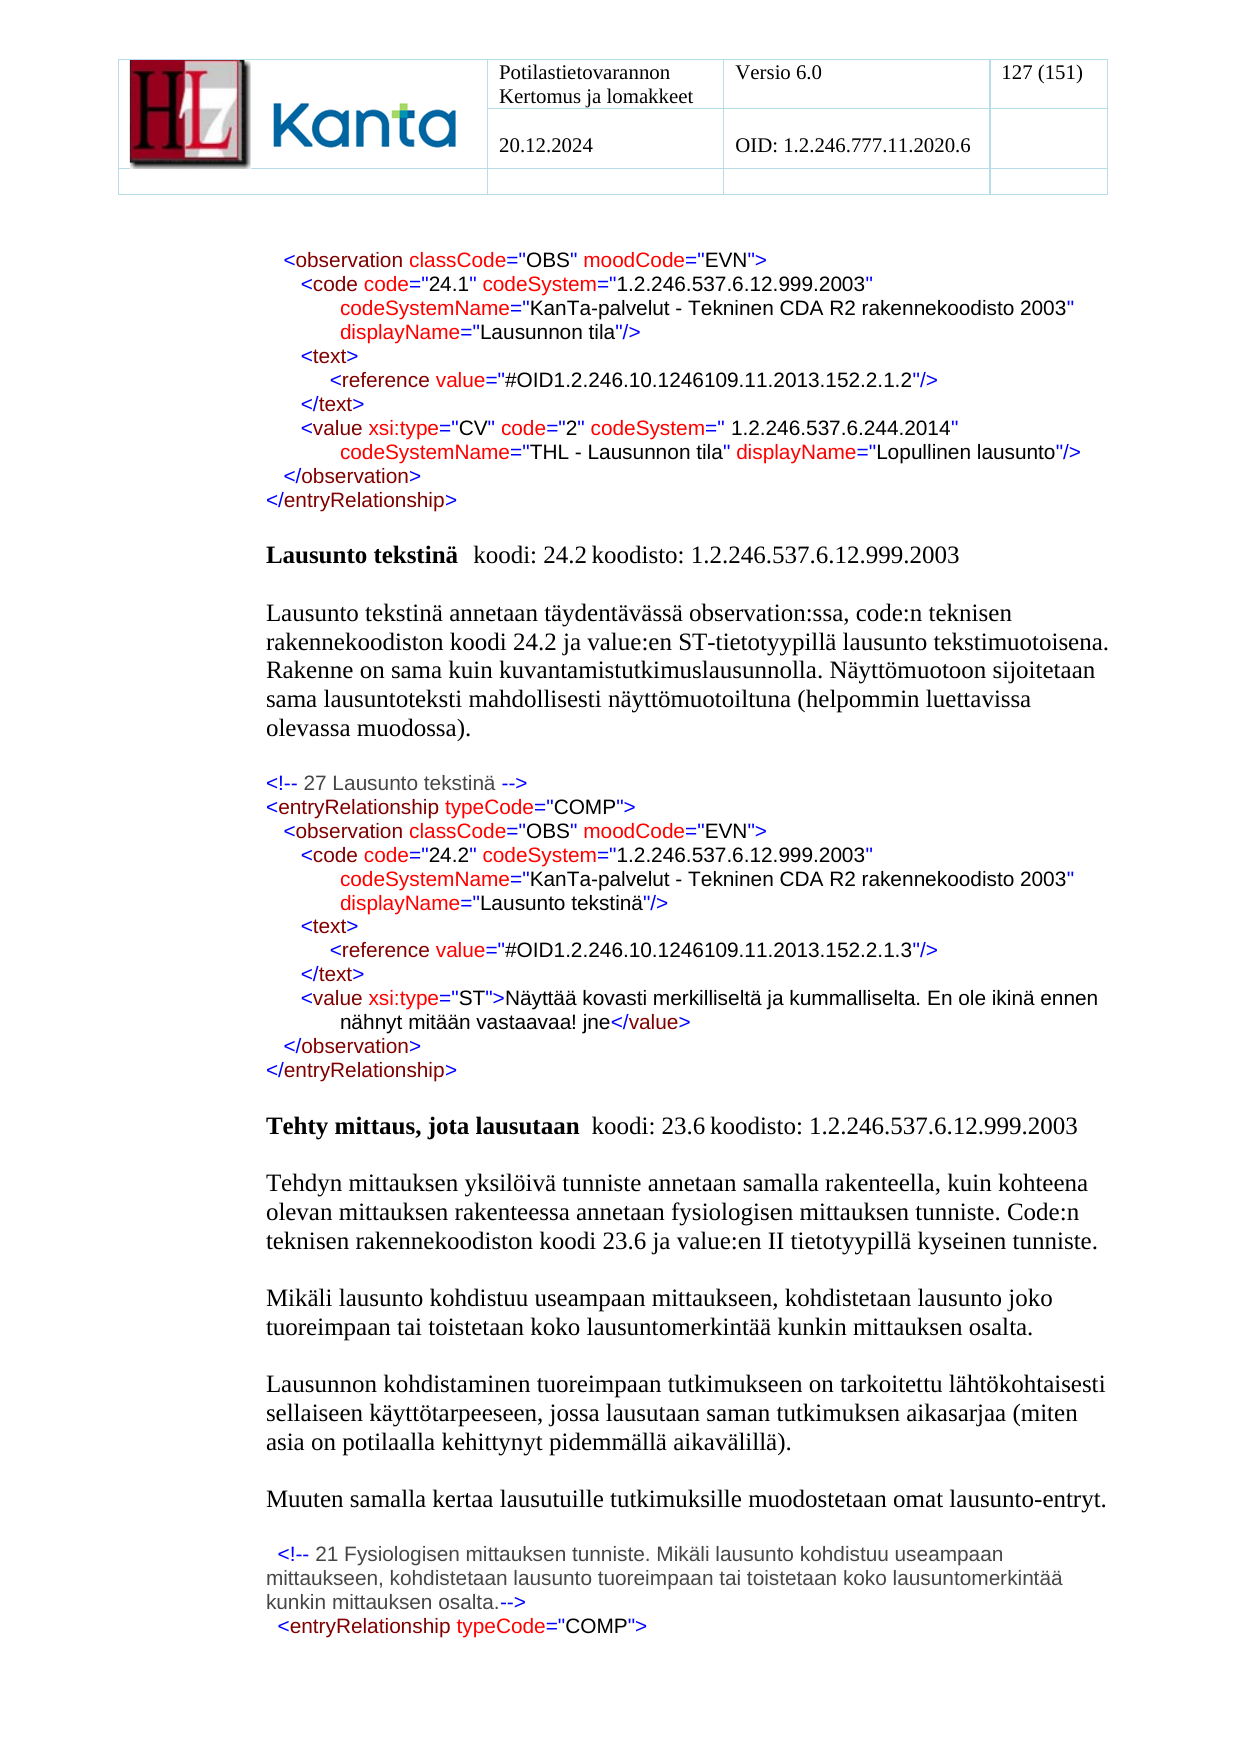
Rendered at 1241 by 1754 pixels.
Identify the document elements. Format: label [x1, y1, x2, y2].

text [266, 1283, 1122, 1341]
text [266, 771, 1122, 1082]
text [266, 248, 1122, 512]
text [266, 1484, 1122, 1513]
picture [264, 93, 467, 159]
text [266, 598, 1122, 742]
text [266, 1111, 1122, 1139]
picture [129, 60, 252, 169]
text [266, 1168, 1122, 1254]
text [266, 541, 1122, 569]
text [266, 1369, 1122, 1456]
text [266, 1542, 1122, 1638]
